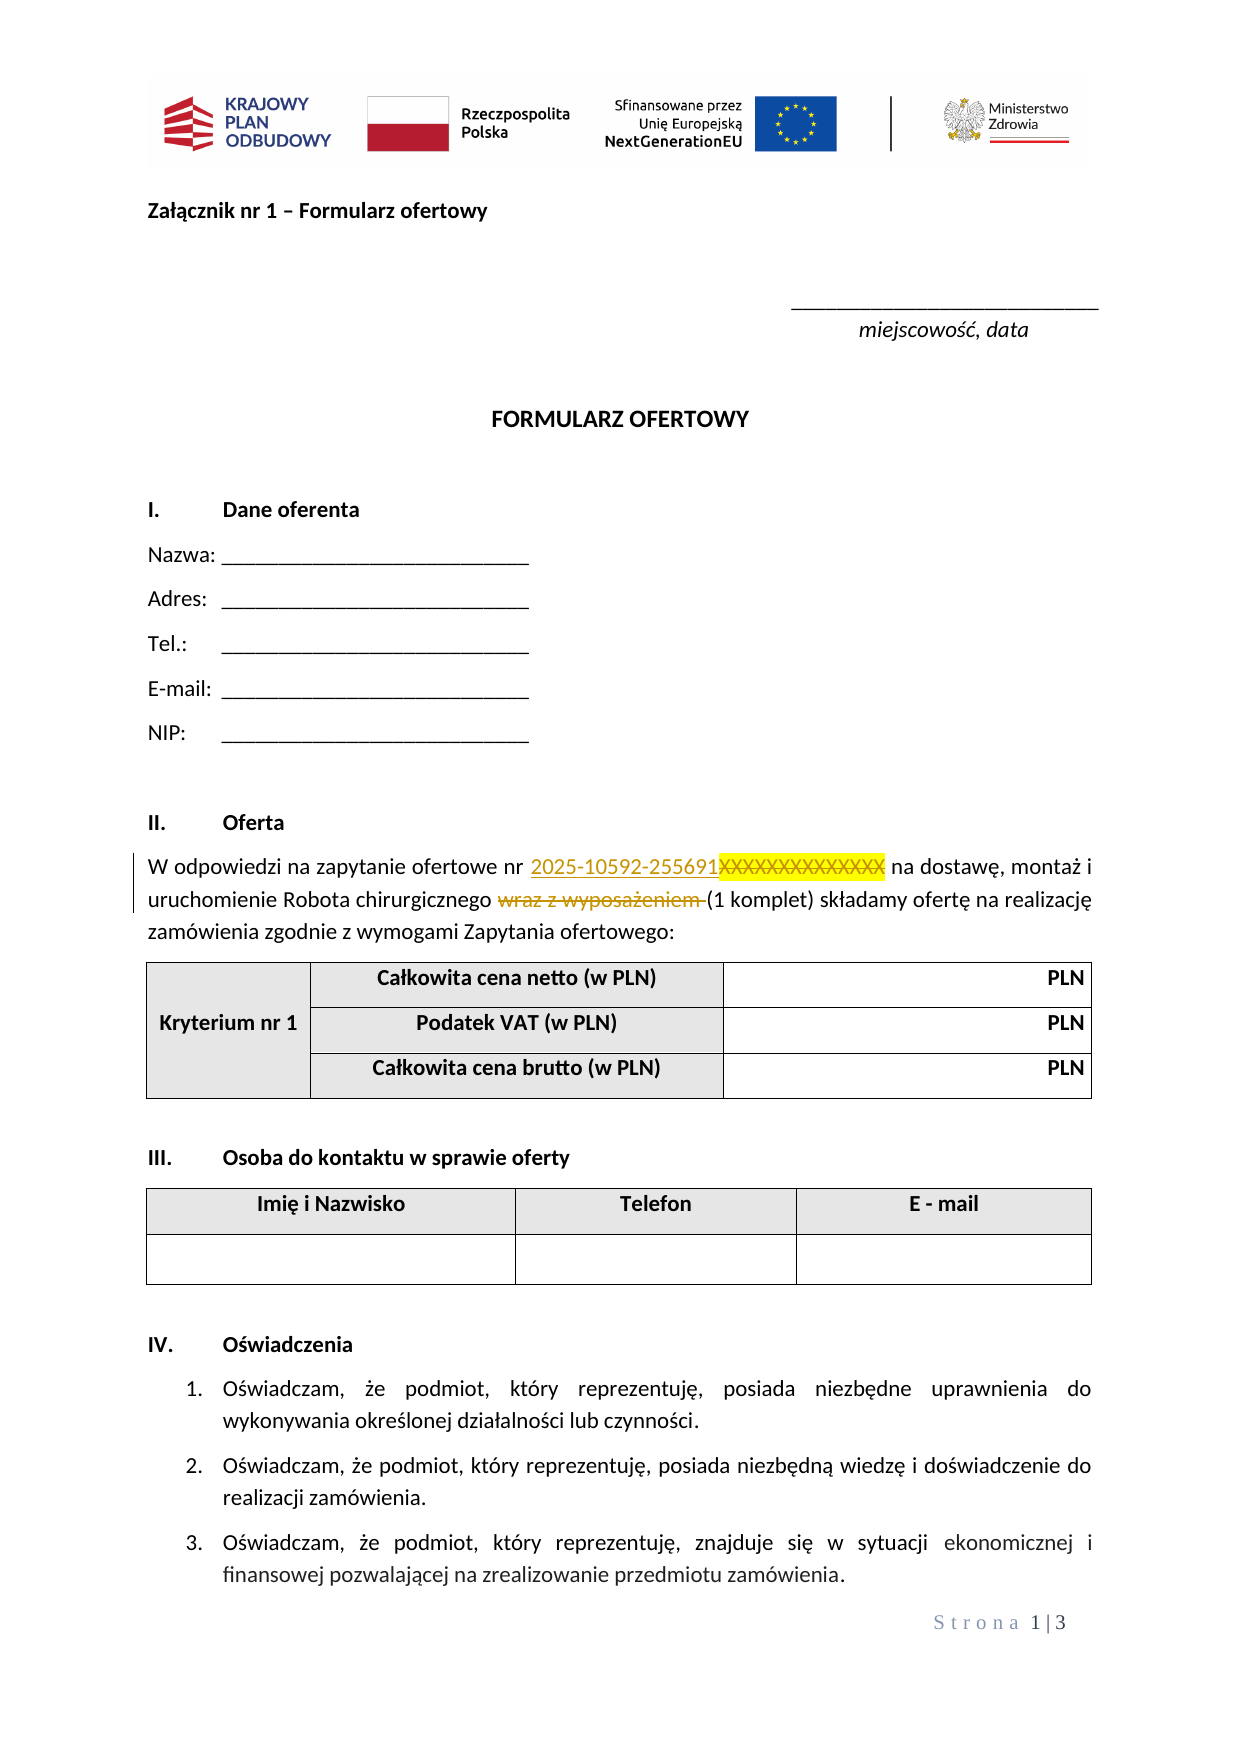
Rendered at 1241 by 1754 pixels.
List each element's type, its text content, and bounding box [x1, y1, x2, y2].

text W odpowiedzi na zapytanie ofertowe nr na dostawę, montaż i uruchomienie Robota chirurgicznego (1 komplet) składamy ofertę na realizację zamówienia zgodnie z wymogami Zapytania ofertowego: [148, 852, 1093, 945]
text FORMULARZ OFERTOWY [148, 403, 1093, 433]
table_cell [147, 1235, 515, 1284]
list Dane oferenta [148, 495, 1093, 523]
text Załącznik nr 1 – Formularz ofertowy [148, 196, 1093, 224]
table_header PLN [724, 963, 1091, 1007]
text miejscowość, data [148, 315, 1093, 343]
list Oświadczam, że podmiot, który reprezentuję, posiada niezbędną wiedzę i doświadczenie do realizacji zamówienia. [185, 1451, 1093, 1511]
table_cell [797, 1235, 1091, 1284]
text Nazwa: ___________________________ [148, 540, 1093, 568]
table_header Imię i Nazwisko [147, 1189, 515, 1234]
table_cell [516, 1235, 796, 1284]
list Oferta [148, 808, 1093, 836]
table_cell Podatek VAT (w PLN) [311, 1008, 723, 1052]
list Osoba do kontaktu w sprawie oferty [148, 1143, 1093, 1172]
list Oświadczam, że podmiot, który reprezentuję, posiada niezbędne uprawnienia do wykonywania określonej działalności lub czynności. [185, 1374, 1093, 1434]
text Adres: ___________________________ [148, 584, 1093, 612]
table_header Kryterium nr 1 [147, 963, 310, 1098]
table_header Całkowita cena netto (w PLN) [311, 963, 723, 1007]
text E-mail: ___________________________ [148, 674, 1093, 702]
table_cell Całkowita cena brutto (w PLN) [311, 1054, 723, 1098]
text Tel.: ___________________________ [148, 629, 1093, 657]
list Oświadczam, że podmiot, który reprezentuję, znajduje się w sytuacji ekonomicznej i finansowej pozwalającej na zrealizowanie przedmiotu zamówienia. [185, 1528, 1093, 1588]
picture [147, 73, 1088, 168]
table_cell PLN [724, 1054, 1091, 1098]
table_header Telefon [516, 1189, 796, 1234]
text ___________________________ [148, 285, 1093, 313]
table_cell PLN [724, 1008, 1091, 1052]
table_header E - mail [797, 1189, 1091, 1234]
list Oświadczenia [148, 1330, 1093, 1358]
text NIP: ___________________________ [148, 718, 1093, 746]
